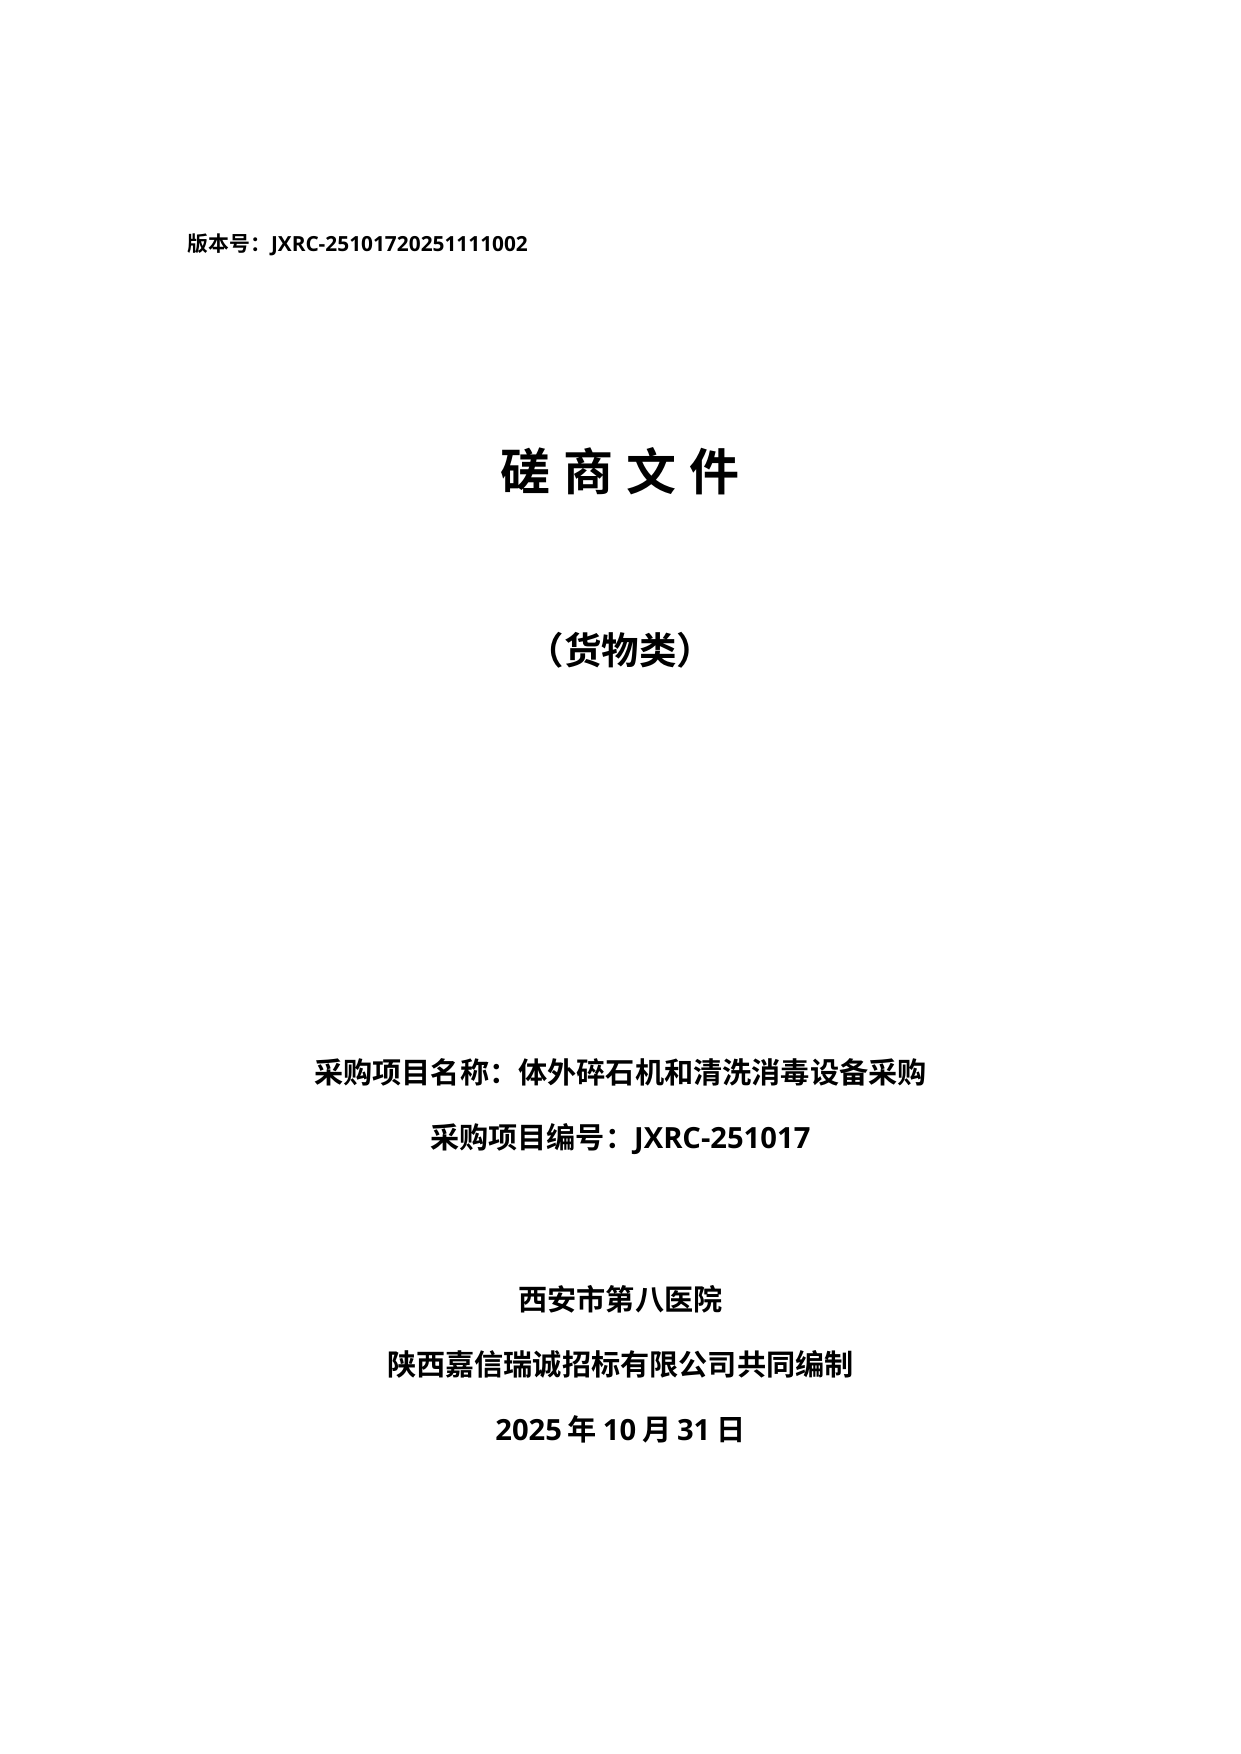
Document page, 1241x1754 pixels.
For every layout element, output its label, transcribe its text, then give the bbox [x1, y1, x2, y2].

text 采购项目编号：JXRC-251017 [187, 1104, 1053, 1267]
text （货物类） [187, 617, 1053, 1039]
text 版本号：JXRC-25101720251111002 [187, 227, 1053, 422]
text 采购项目名称：体外碎石机和清洗消毒设备采购 [187, 1039, 1053, 1104]
text 2025年10月31日 [187, 1397, 1053, 1462]
text 磋 商 文 件 [187, 422, 1053, 617]
text 陕西嘉信瑞诚招标有限公司共同编制 [187, 1332, 1053, 1397]
text 西安市第八医院 [187, 1267, 1053, 1332]
